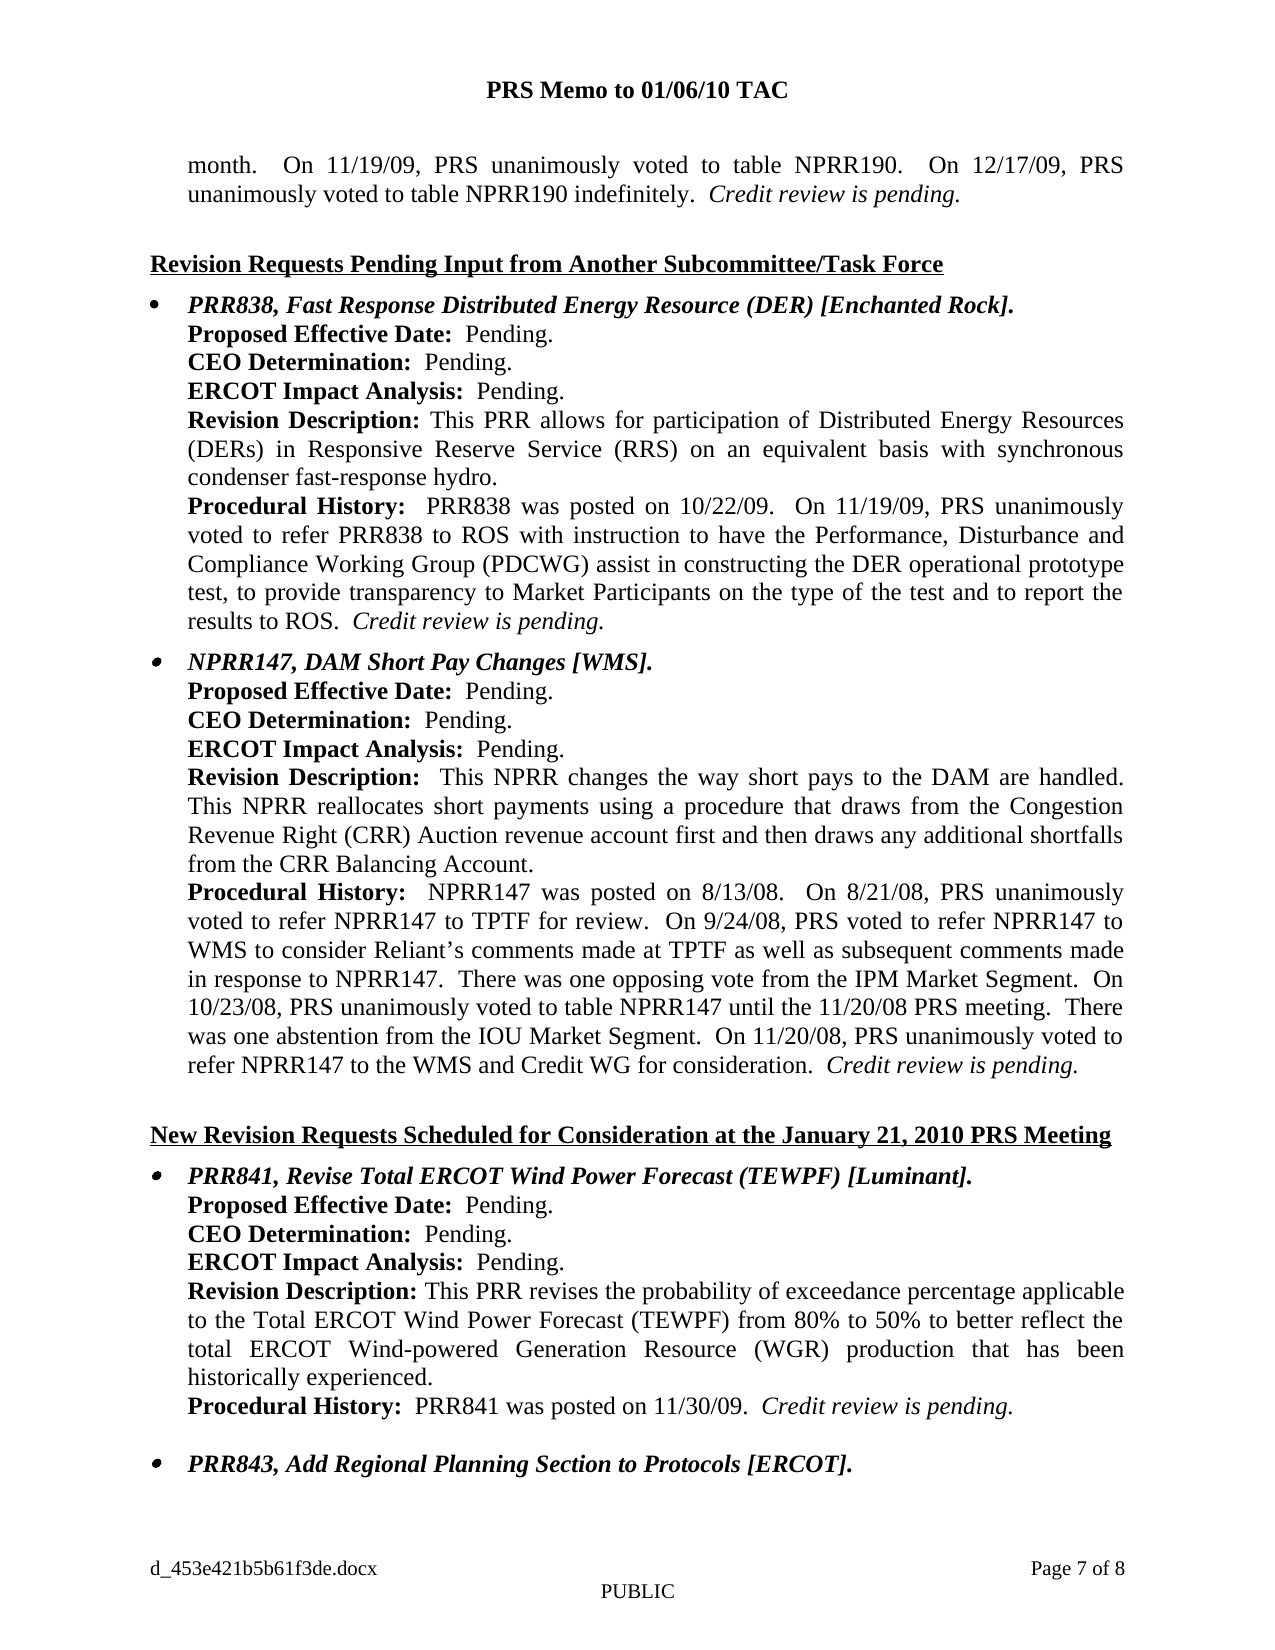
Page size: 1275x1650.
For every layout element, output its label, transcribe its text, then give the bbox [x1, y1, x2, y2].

list PRR843, Add Regional Planning Section to Protocols [ERCOT]. [150, 1449, 1125, 1477]
text Procedural History: PRR838 was posted on 10/22/09. On 11/19/09, PRS unanimously voted to refer PRR838 to ROS with instruction to have the Performance, Disturbance and Compliance Working Group (PDCWG) assist in constructing the DER operational prototype test, to provide transparency to Market Participants on the type of the test and to report the results to ROS. Credit review is pending. [187, 491, 1125, 635]
text Revision Description: This PRR revises the probability of exceedance percentage applicable to the Total ERCOT Wind Power Forecast (TEWPF) from 80% to 50% to better reflect the total ERCOT Wind-powered Generation Resource (WGR) production that has been historically experienced. [187, 1276, 1125, 1391]
list PRR838, Fast Response Distributed Energy Resource (DER) [Enchanted Rock]. [150, 290, 1125, 319]
text CEO Determination: Pending. [187, 705, 1125, 734]
text Proposed Effective Date: Pending. [187, 676, 1125, 705]
text Proposed Effective Date: Pending. [187, 319, 1125, 347]
list PRR841, Revise Total ERCOT Wind Power Forecast (TEWPF) [Luminant]. [150, 1161, 1125, 1190]
text Revision Requests Pending Input from Another Subcommittee/Task Force [150, 249, 1125, 277]
text Revision Description: This NPRR changes the way short pays to the DAM are handled. This NPRR reallocates short payments using a procedure that draws from the Congestion Revenue Right (CRR) Auction revenue account first and then draws any additional shortfalls from the CRR Balancing Account. [187, 762, 1125, 877]
text ERCOT Impact Analysis: Pending. [187, 734, 1125, 762]
text New Revision Requests Scheduled for Consideration at the January 21, 2010 PRS Meeting [150, 1120, 1125, 1149]
text Procedural History: PRR841 was posted on 11/30/09. Credit review is pending. [187, 1391, 1125, 1420]
text Proposed Effective Date: Pending. [187, 1190, 1125, 1219]
text ERCOT Impact Analysis: Pending. [187, 1247, 1125, 1276]
list NPRR147, DAM Short Pay Changes [WMS]. [150, 647, 1125, 676]
text Procedural History: NPRR147 was posted on 8/13/08. On 8/21/08, PRS unanimously voted to refer NPRR147 to TPTF for review. On 9/24/08, PRS voted to refer NPRR147 to WMS to consider Reliant’s comments made at TPTF as well as subsequent comments made in response to NPRR147. There was one opposing vote from the IPM Market Segment. On 10/23/08, PRS unanimously voted to table NPRR147 until the 11/20/08 PRS meeting. There was one abstention from the IOU Market Segment. On 11/20/08, PRS unanimously voted to refer NPRR147 to the WMS and Credit WG for consideration. Credit review is pending. [187, 877, 1125, 1079]
text Revision Description: This PRR allows for participation of Distributed Energy Resources (DERs) in Responsive Reserve Service (RRS) on an equivalent basis with synchronous condenser fast-response hydro. [187, 405, 1125, 491]
text CEO Determination: Pending. [187, 347, 1125, 376]
text CEO Determination: Pending. [187, 1219, 1125, 1247]
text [187, 150, 1125, 207]
text ERCOT Impact Analysis: Pending. [187, 376, 1125, 405]
